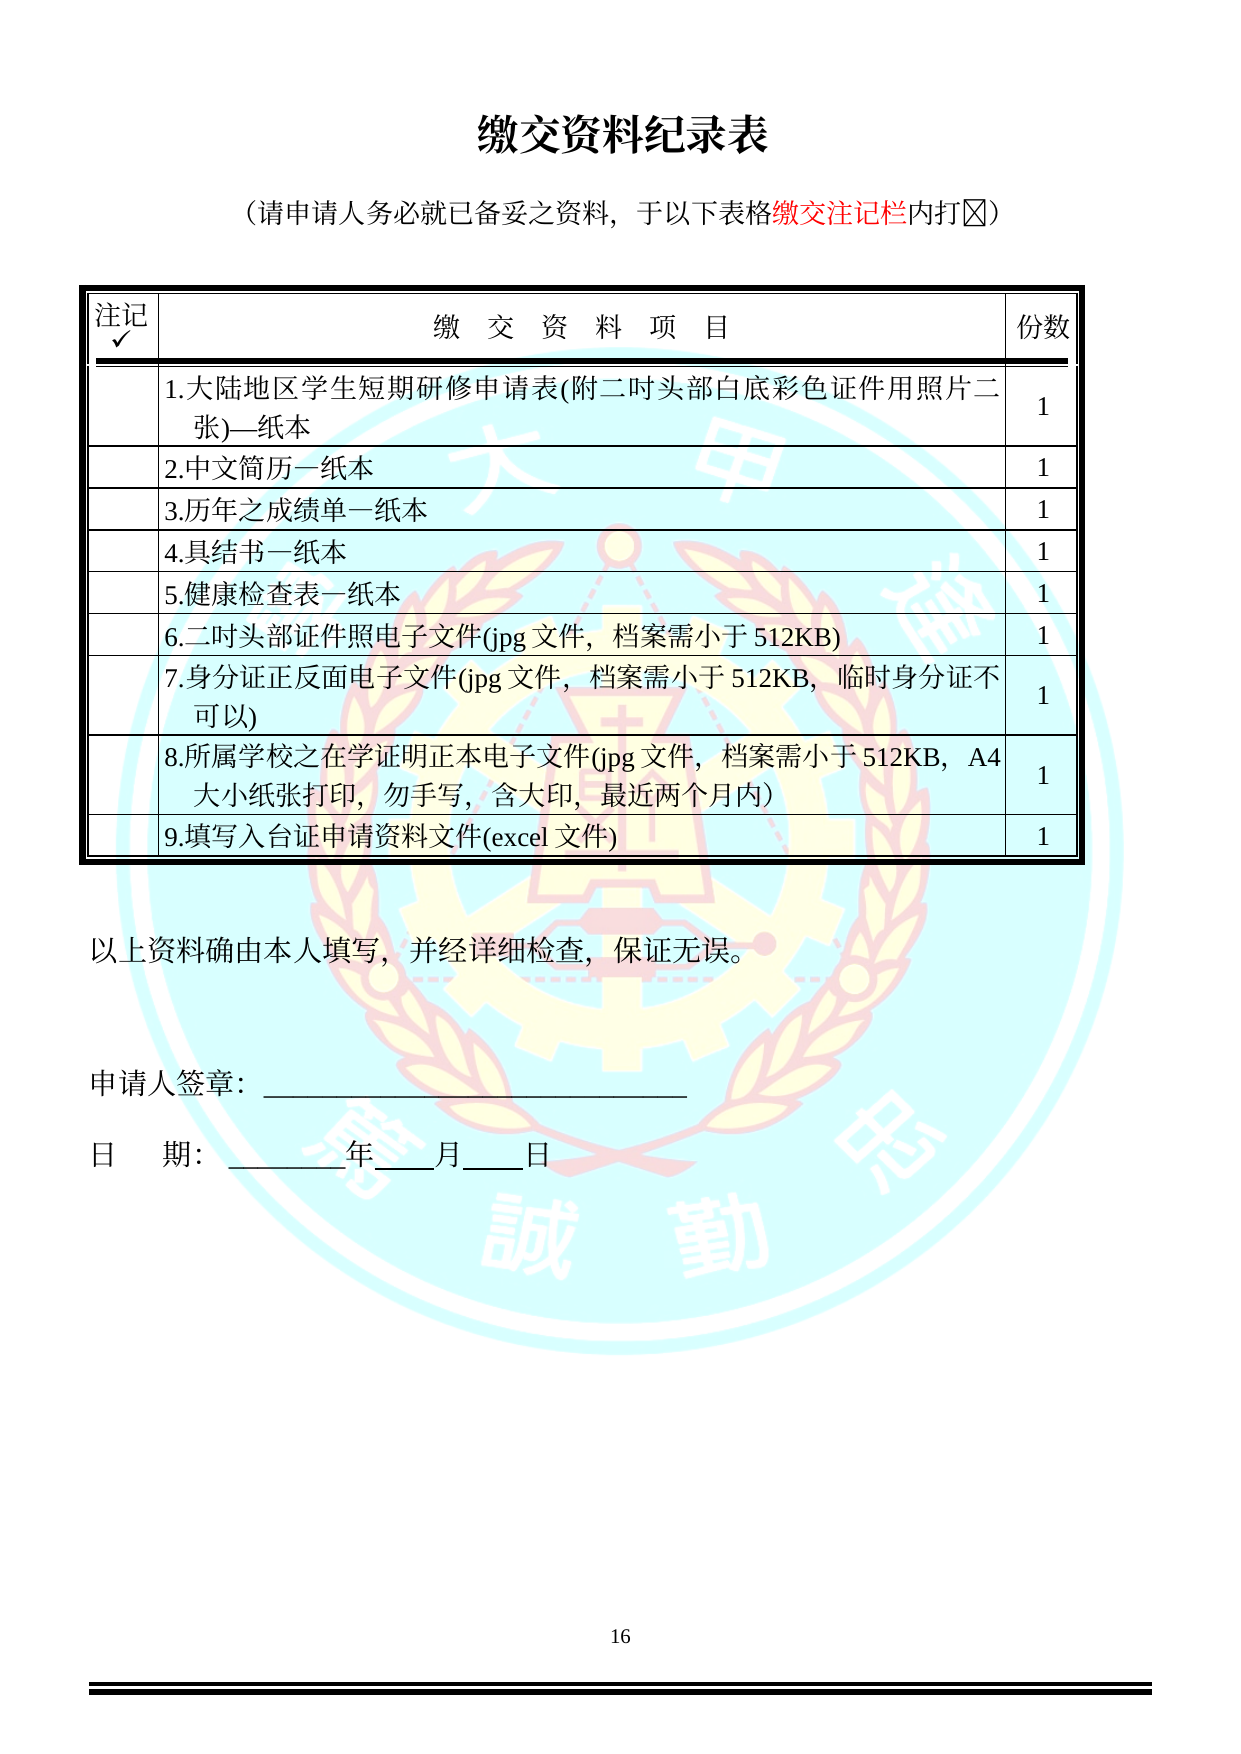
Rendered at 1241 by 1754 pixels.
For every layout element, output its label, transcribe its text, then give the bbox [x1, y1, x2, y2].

table_cell [89, 447, 158, 487]
table_cell 1 [1006, 531, 1076, 571]
table_cell 1 [1006, 572, 1076, 613]
table_cell 7.身分证正反面电子文件(jpg文件，档案需小于512KB，临时身分证不可以) [159, 656, 1005, 734]
text 日 期： ________年 月 日 [89, 1132, 1157, 1174]
table_header 缴 交 资 料 项 目 [159, 294, 1005, 358]
table_cell [89, 736, 158, 813]
table_cell [89, 656, 158, 734]
table_cell 1 [1006, 656, 1076, 734]
table_cell [89, 489, 158, 529]
table_header 注记 [89, 294, 158, 358]
table_cell [89, 815, 158, 855]
table_cell 5.健康检查表—纸本 [159, 572, 1005, 613]
table_cell 1 [1006, 489, 1076, 529]
table_cell 1 [1006, 614, 1076, 654]
table_cell [86, 358, 158, 445]
table_cell [89, 531, 158, 571]
text 以上资料确由本人填写，并经详细检查，保证无误。 [89, 927, 1157, 969]
table_cell 1 [1006, 736, 1076, 813]
table_cell 6.二吋头部证件照电子文件(jpg文件，档案需小于512KB) [159, 614, 1005, 654]
table_cell 1 [1006, 815, 1076, 855]
table_cell 1 [1006, 358, 1079, 445]
table_cell 1.大陆地区学生短期研修申请表(附二吋头部白底彩色证件用照片二 张)—纸本 [159, 367, 1005, 445]
text （请申请人务必就已备妥之资料，于以下表格缴交注记栏内打） [89, 192, 1157, 232]
table_cell [89, 614, 158, 654]
table_cell 1 [1006, 447, 1076, 487]
table_cell 4.具结书—纸本 [159, 531, 1005, 571]
table_cell [89, 572, 158, 613]
text 缴交资料纪录表 [89, 103, 1157, 162]
table_cell 2.中文简历—纸本 [159, 447, 1005, 487]
text 申请人签章：_____________________________ [89, 1061, 1157, 1103]
table_cell 3.历年之成绩单—纸本 [159, 489, 1005, 529]
table_cell 9.填写入台证申请资料文件(excel文件) [159, 815, 1005, 855]
table_cell 8.所属学校之在学证明正本电子文件(jpg文件，档案需小于512KB，A4大小纸张打印，勿手写，含大印，最近两个月内） [159, 736, 1005, 813]
table_header 份数 [1006, 294, 1076, 358]
